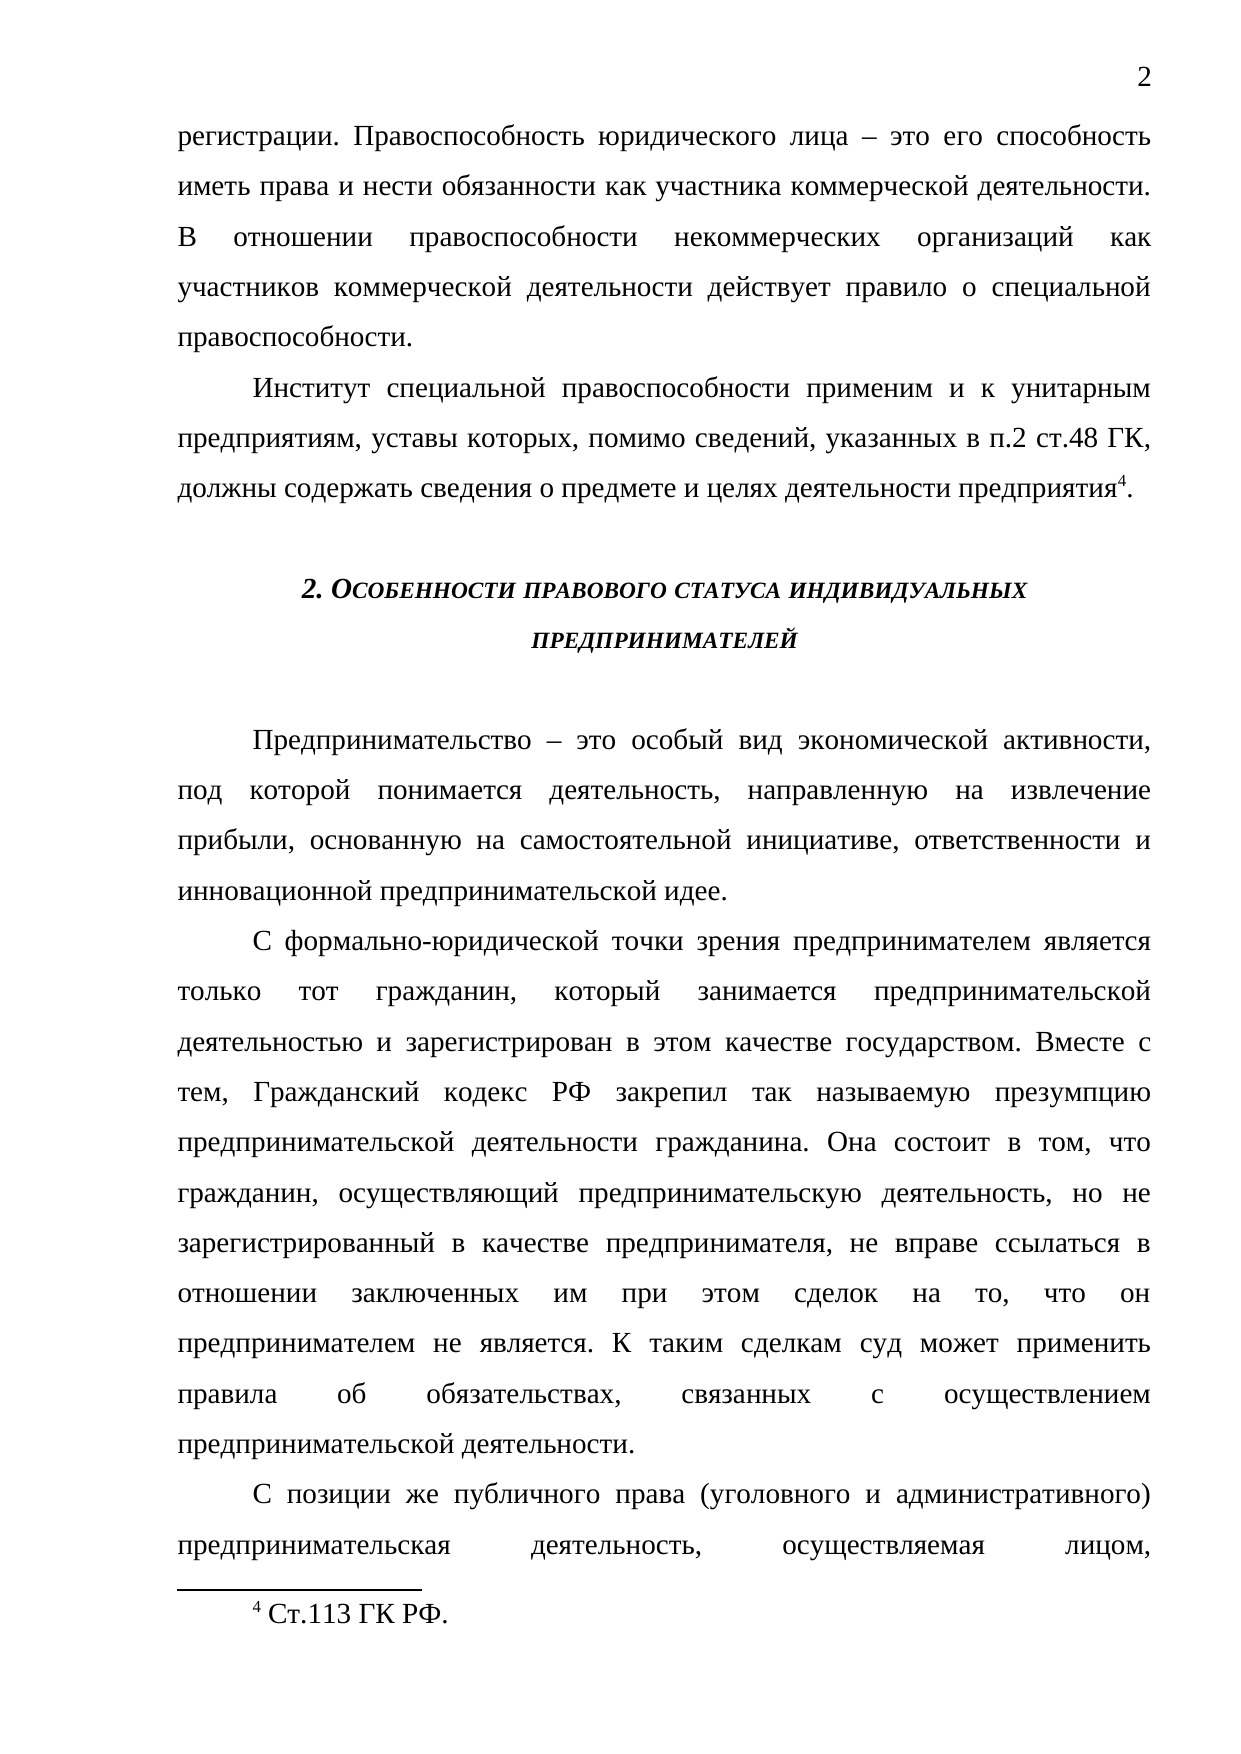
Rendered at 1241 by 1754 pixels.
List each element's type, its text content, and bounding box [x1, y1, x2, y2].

text Институт специальной правоспособности применим и к унитарным предприятиям, уставы которых, помимо сведений, указанных в п.2 ст.48 ГК, должны содержать сведения о предмете и целях деятельности предприятия. [177, 370, 1152, 504]
text 2. Особенности правового статуса индивидуальных предпринимателей [177, 571, 1152, 655]
text Предпринимательство – это особый вид экономической активности, под которой понимается деятельность, направленную на извлечение прибыли, основанную на самостоятельной инициативе, ответственности и инновационной предпринимательской идее. [177, 722, 1152, 906]
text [177, 118, 1152, 353]
text С формально-юридической точки зрения предпринимателем является только тот гражданин, который занимается предпринимательской деятельностью и зарегистрирован в этом качестве государством. Вместе с тем, Гражданский кодекс РФ закрепил так называемую презумпцию предпринимательской деятельности гражданина. Она состоит в том, что гражданин, осуществляющий предпринимательскую деятельность, но не зарегистрированный в качестве предпринимателя, не вправе ссылаться в отношении заключенных им при этом сделок на то, что он предпринимателем не является. К таким сделкам суд может применить правила об обязательствах, связанных с осуществлением предпринимательской деятельности. [177, 923, 1152, 1460]
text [177, 1477, 1152, 1560]
